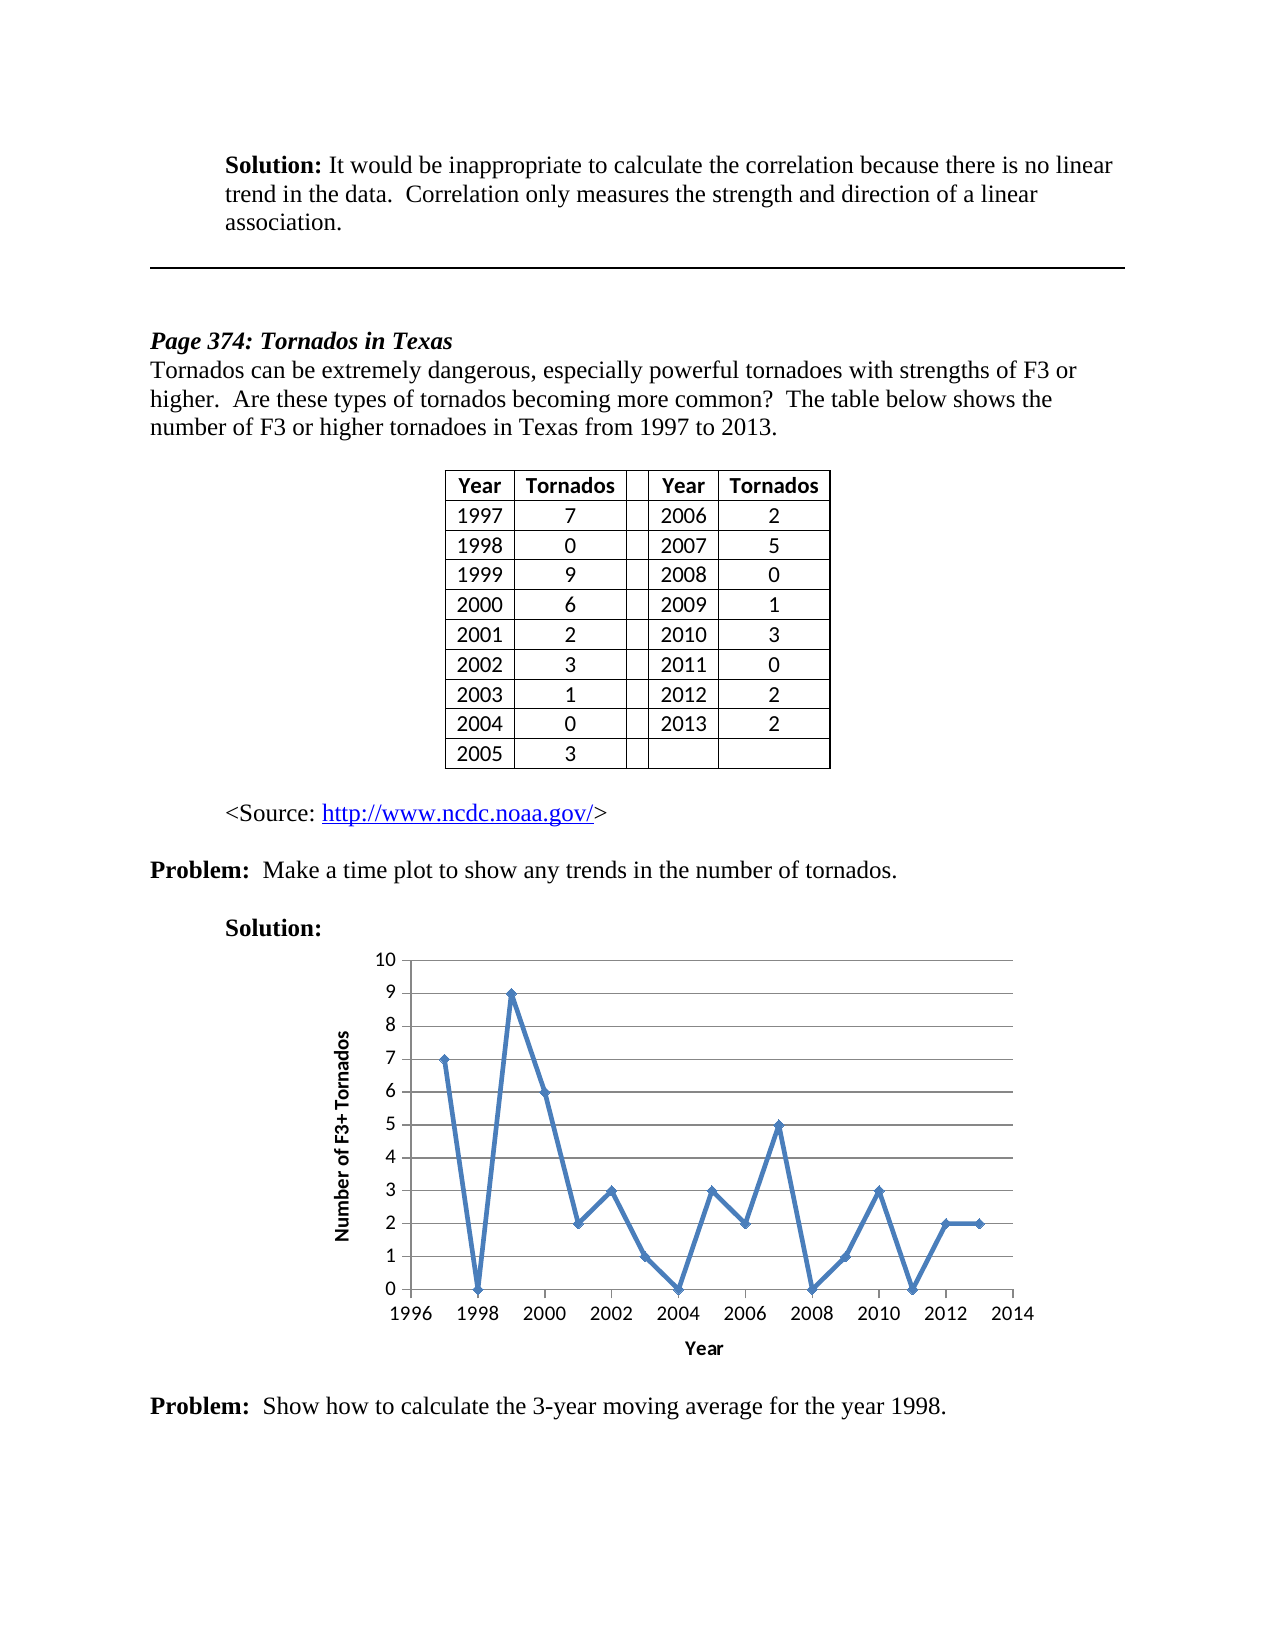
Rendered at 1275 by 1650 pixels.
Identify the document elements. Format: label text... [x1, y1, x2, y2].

table_header Tornados [719, 471, 829, 500]
table_cell 3 [515, 650, 626, 678]
table_cell [627, 739, 648, 768]
table_cell 9 [515, 560, 626, 589]
table_cell [627, 709, 648, 738]
table_cell [627, 560, 648, 589]
table_cell 2000 [446, 590, 514, 619]
table_cell 3 [719, 620, 829, 649]
table_cell [627, 531, 648, 559]
table_cell 0 [719, 650, 829, 678]
table_cell [627, 650, 648, 678]
table_cell 2008 [649, 560, 718, 589]
table_cell [649, 739, 718, 768]
table_cell 2003 [446, 680, 514, 708]
table_header [627, 471, 648, 500]
table_cell 2 [515, 620, 626, 649]
table_cell 2002 [446, 650, 514, 678]
table_cell 0 [719, 560, 829, 589]
table_cell 1 [515, 680, 626, 708]
table_cell 1999 [446, 560, 514, 589]
table_cell 2013 [649, 709, 718, 738]
table_cell 0 [515, 709, 626, 738]
table_cell 5 [719, 531, 829, 559]
text Problem: Show how to calculate the 3-year moving average for the year 1998. [150, 1391, 1125, 1420]
table_cell 1998 [446, 531, 514, 559]
table_cell [627, 501, 648, 529]
table_cell 1 [719, 590, 829, 619]
table_cell 2006 [649, 501, 718, 529]
table_header Year [649, 471, 718, 500]
table_cell 2 [719, 709, 829, 738]
table_cell 2010 [649, 620, 718, 649]
table_cell 6 [515, 590, 626, 619]
text Page 374: Tornados in Texas [150, 326, 1125, 355]
text Solution: [225, 913, 1125, 941]
text Solution: It would be inappropriate to calculate the correlation because there is no linear trend in the data. Correlation only measures the strength and direction of a linear association. [225, 150, 1125, 236]
table_cell [719, 739, 829, 768]
text Problem: Make a time plot to show any trends in the number of tornados. [150, 855, 1125, 884]
table_cell [627, 680, 648, 708]
table_cell [627, 590, 648, 619]
table_cell 2 [719, 501, 829, 529]
table_cell 2007 [649, 531, 718, 559]
table_cell 2012 [649, 680, 718, 708]
table_cell 2001 [446, 620, 514, 649]
table_cell 2004 [446, 709, 514, 738]
table_cell 3 [515, 739, 626, 768]
table_cell 1997 [446, 501, 514, 529]
table_cell 2005 [446, 739, 514, 768]
table_cell 0 [515, 531, 626, 559]
table_cell [627, 620, 648, 649]
table_header Year [446, 471, 514, 500]
text Tornados can be extremely dangerous, especially powerful tornadoes with strengths of F3 or higher. Are these types of tornados becoming more common? The table below shows the number of F3 or higher tornadoes in Texas from 1997 to 2013. [150, 355, 1125, 441]
table_cell 2009 [649, 590, 718, 619]
table_cell 2 [719, 680, 829, 708]
table_header Tornados [515, 471, 626, 500]
table_cell 7 [515, 501, 626, 529]
text <Source: http://www.ncdc.noaa.gov/> [225, 798, 1125, 826]
table_cell 2011 [649, 650, 718, 678]
